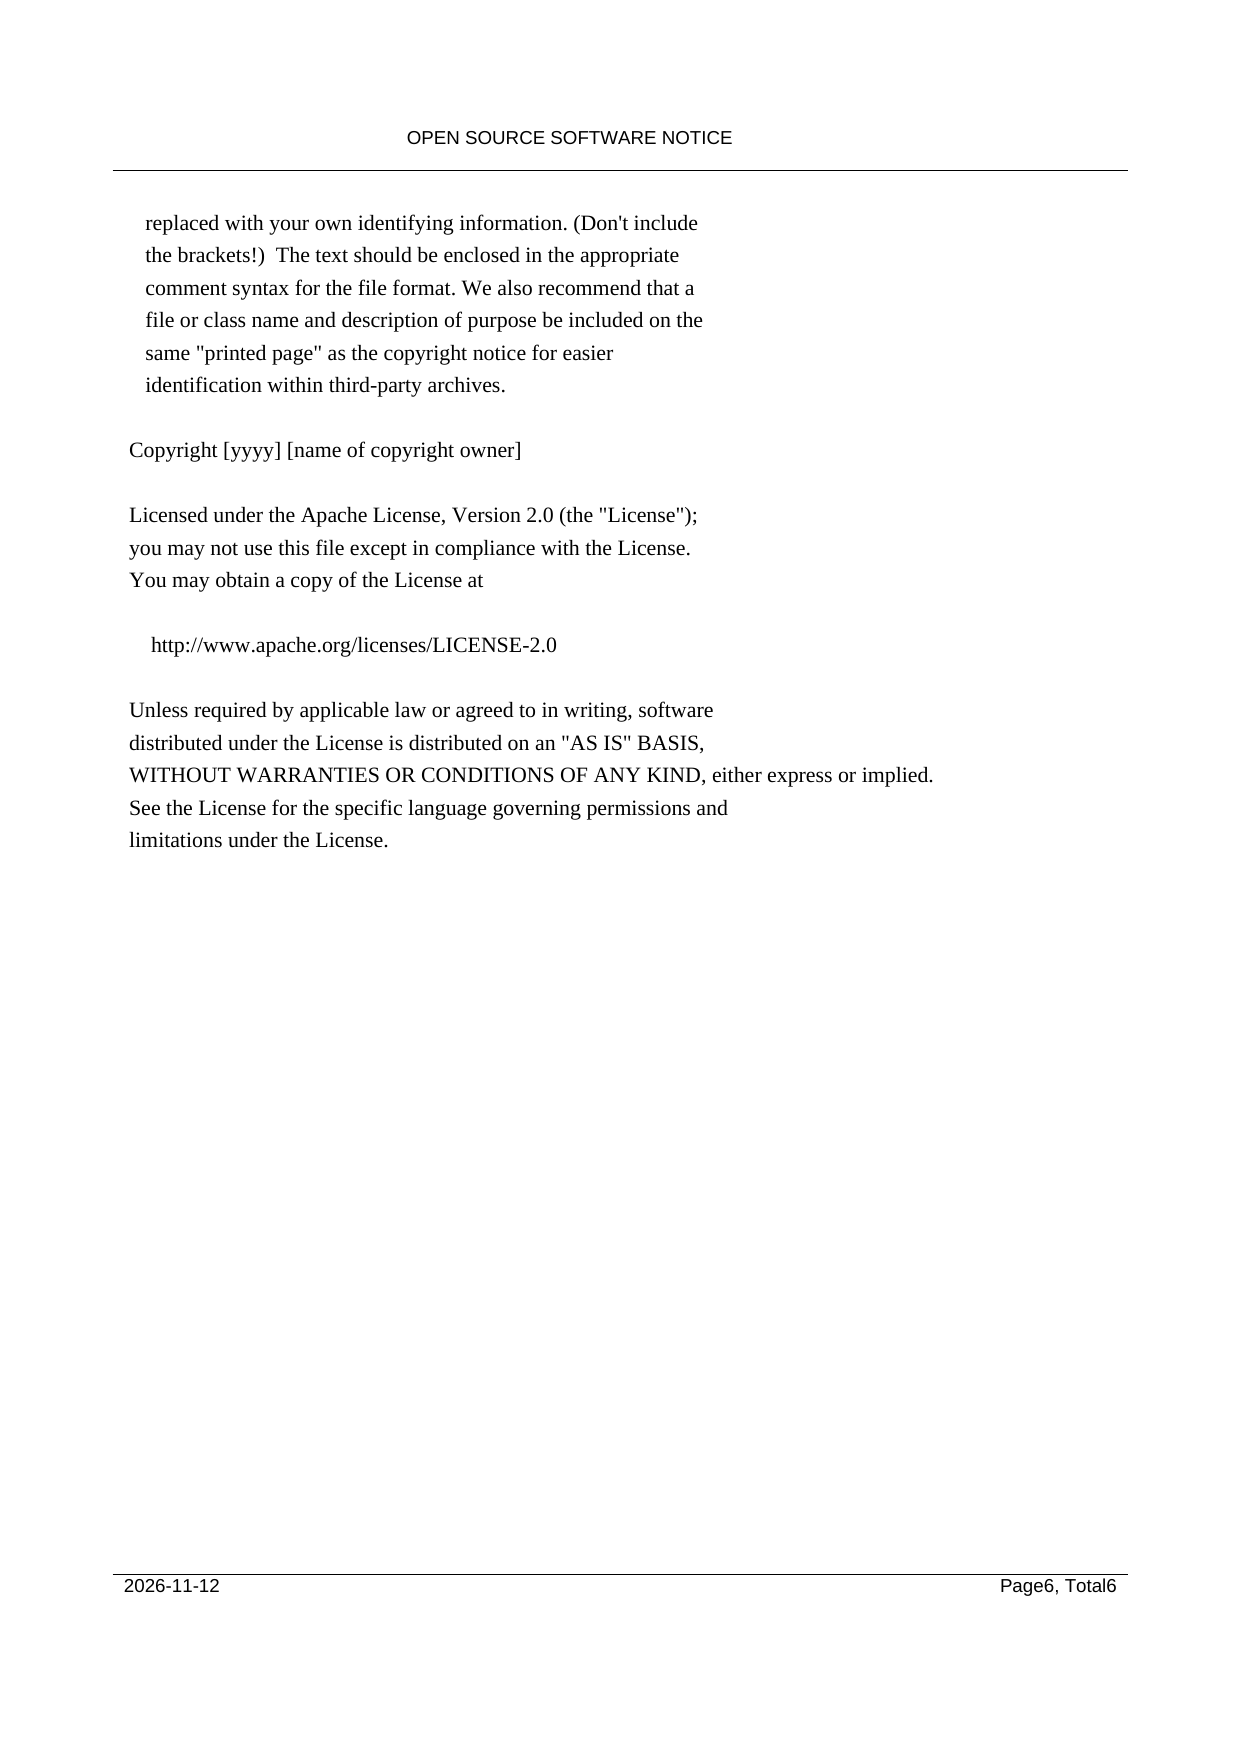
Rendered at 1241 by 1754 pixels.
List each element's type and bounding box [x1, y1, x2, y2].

text [112, 206, 1128, 856]
